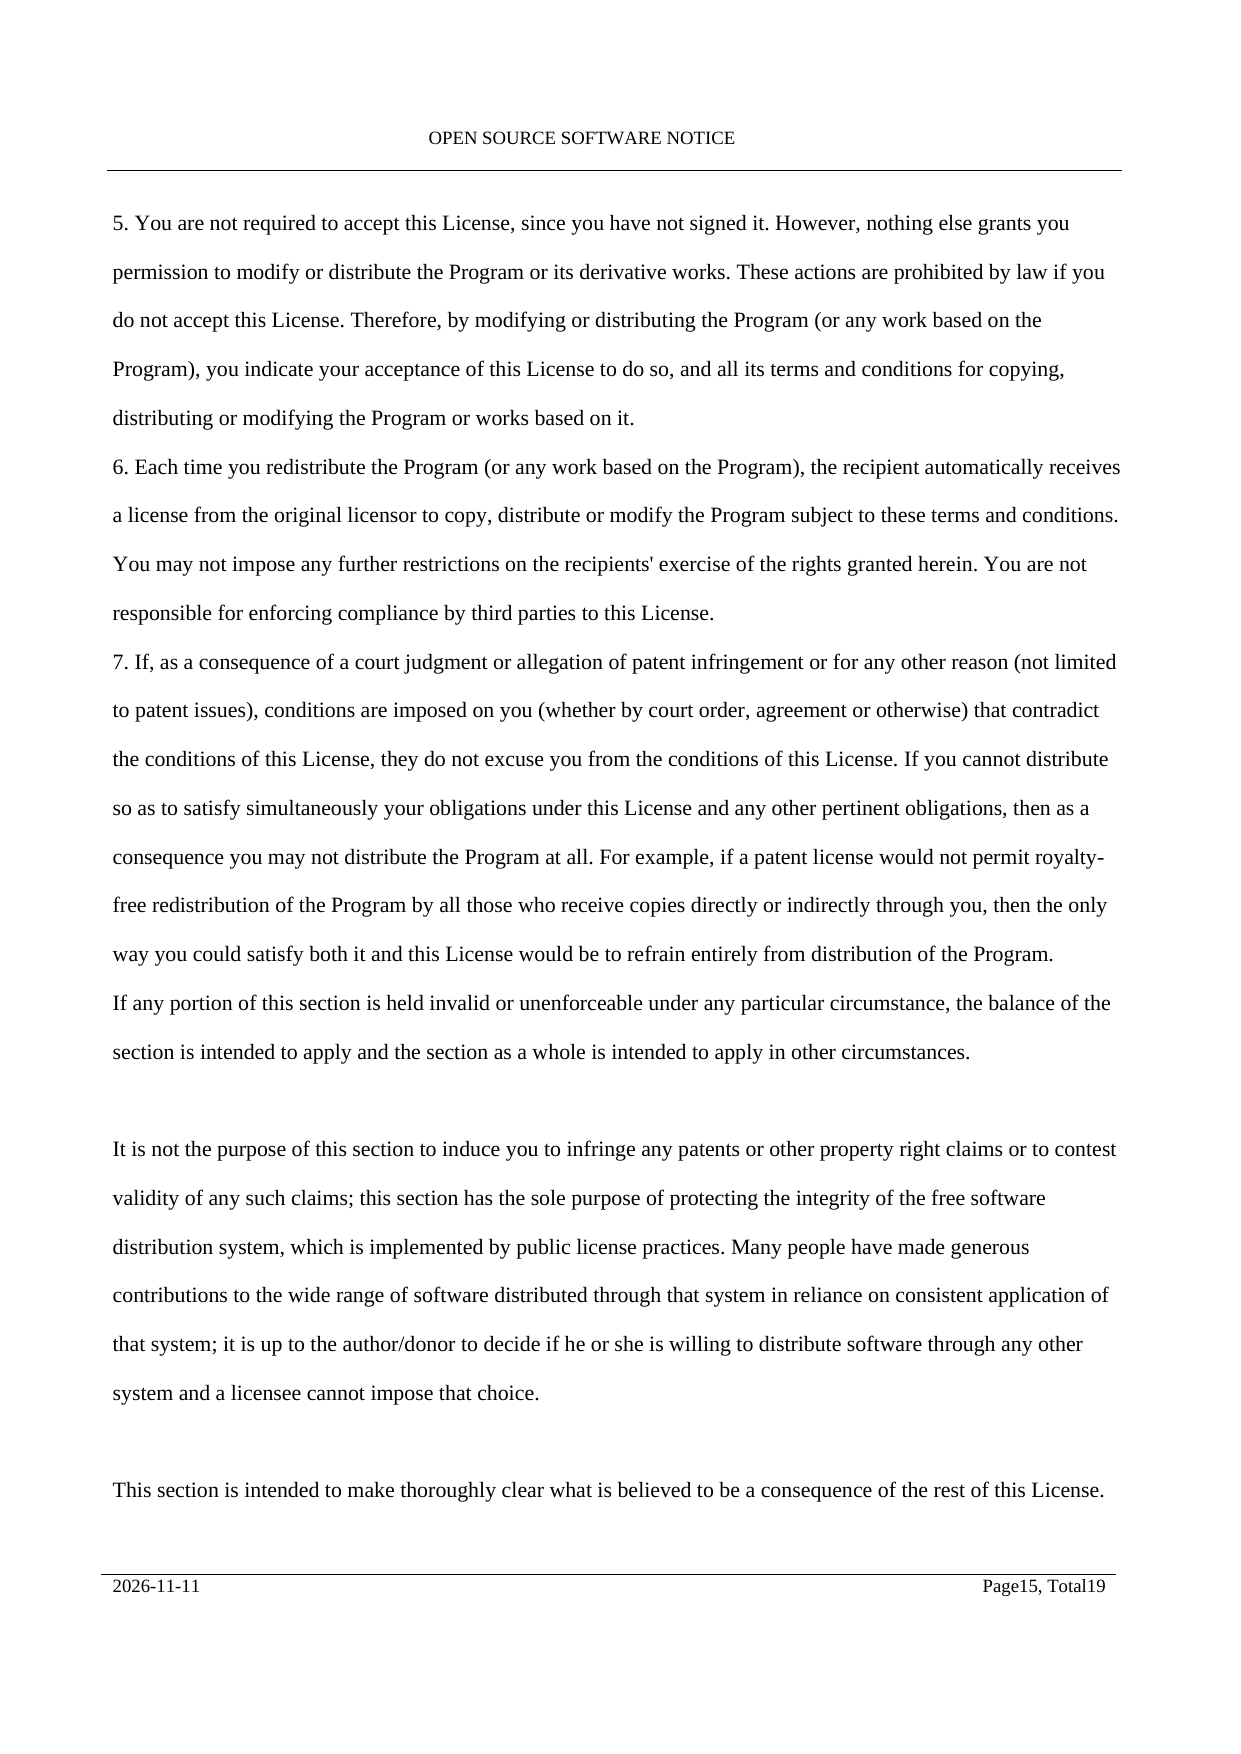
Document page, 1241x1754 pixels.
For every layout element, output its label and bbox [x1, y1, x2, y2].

text [112, 206, 1128, 1506]
